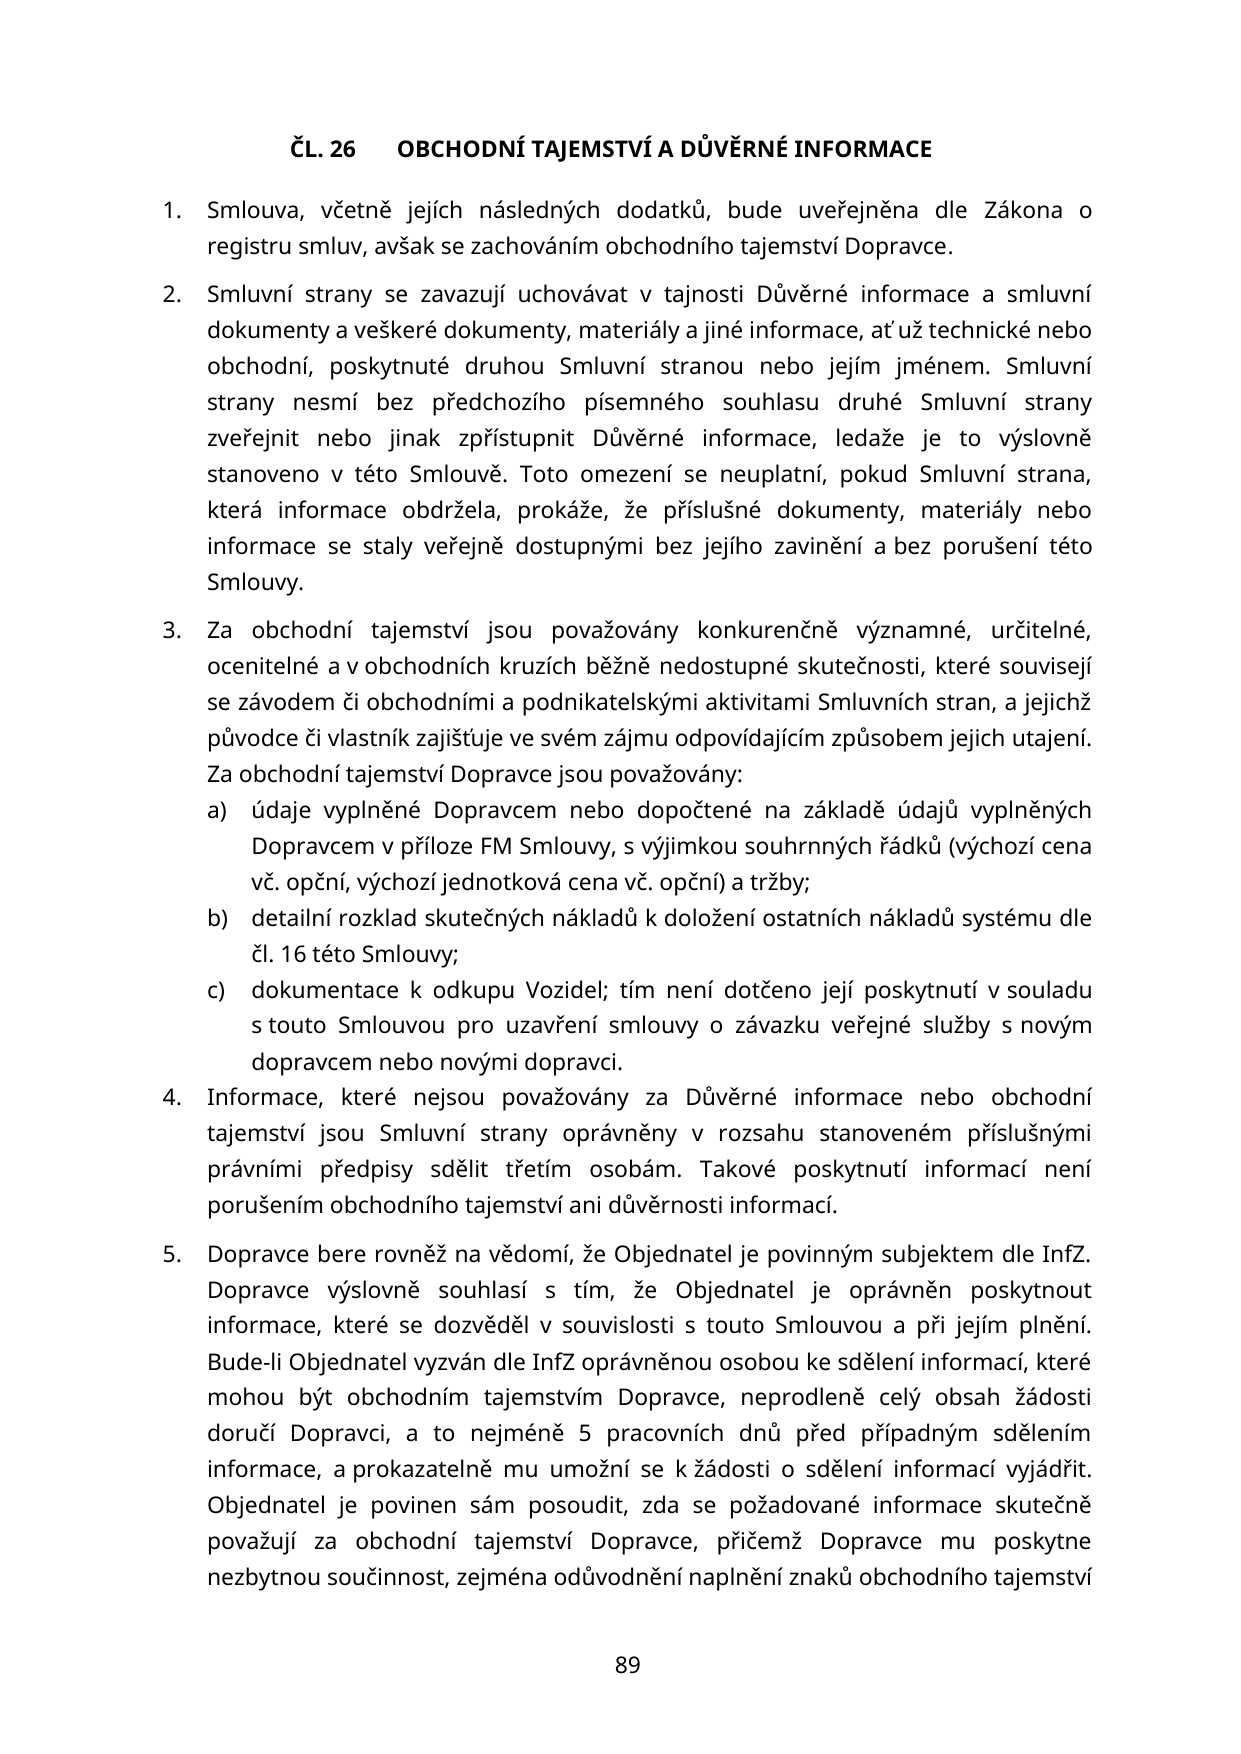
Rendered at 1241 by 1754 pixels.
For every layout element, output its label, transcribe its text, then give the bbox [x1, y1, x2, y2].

list Smlouva, včetně jejích následných dodatků, bude uveřejněna dle Zákona o registru smluv, avšak se zachováním obchodního tajemství Dopravce. [162, 194, 1093, 261]
list Smluvní strany se zavazují uchovávat v tajnosti Důvěrné informace a smluvní dokumenty a veškeré dokumenty, materiály a jiné informace, ať už technické nebo obchodní, poskytnuté druhou Smluvní stranou nebo jejím jménem. Smluvní strany nesmí bez předchozího písemného souhlasu druhé Smluvní strany zveřejnit nebo jinak zpřístupnit Důvěrné informace, ledaže je to výslovně stanoveno v této Smlouvě. Toto omezení se neuplatní, pokud Smluvní strana, která informace obdržela, prokáže, že příslušné dokumenty, materiály nebo informace se staly veřejně dostupnými bez jejího zavinění a bez porušení této Smlouvy. [162, 278, 1093, 597]
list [162, 1238, 1093, 1592]
list detailní rozklad skutečných nákladů k doložení ostatních nákladů systému dle čl. 16 této Smlouvy; [207, 902, 1093, 969]
subtitle OBCHODNÍ TAJEMSTVÍ A DŮVĚRNÉ INFORMACE [162, 133, 1093, 164]
list údaje vyplněné Dopravcem nebo dopočtené na základě údajů vyplněných Dopravcem v příloze FM Smlouvy, s výjimkou souhrnných řádků (výchozí cena vč. opční, výchozí jednotková cena vč. opční) a tržby; [207, 794, 1093, 897]
list dokumentace k odkupu Vozidel; tím není dotčeno její poskytnutí v souladu s touto Smlouvou pro uzavření smlouvy o závazku veřejné služby s novým dopravcem nebo novými dopravci. [207, 973, 1093, 1077]
list Informace, které nejsou považovány za Důvěrné informace nebo obchodní tajemství jsou Smluvní strany oprávněny v rozsahu stanoveném příslušnými právními předpisy sdělit třetím osobám. Takové poskytnutí informací není porušením obchodního tajemství ani důvěrnosti informací. [162, 1081, 1093, 1220]
list Za obchodní tajemství jsou považovány konkurenčně významné, určitelné, ocenitelné a v obchodních kruzích běžně nedostupné skutečnosti, které souvisejí se závodem či obchodními a podnikatelskými aktivitami Smluvních stran, a jejichž původce či vlastník zajišťuje ve svém zájmu odpovídajícím způsobem jejich utajení. Za obchodní tajemství Dopravce jsou považovány: [162, 614, 1093, 789]
